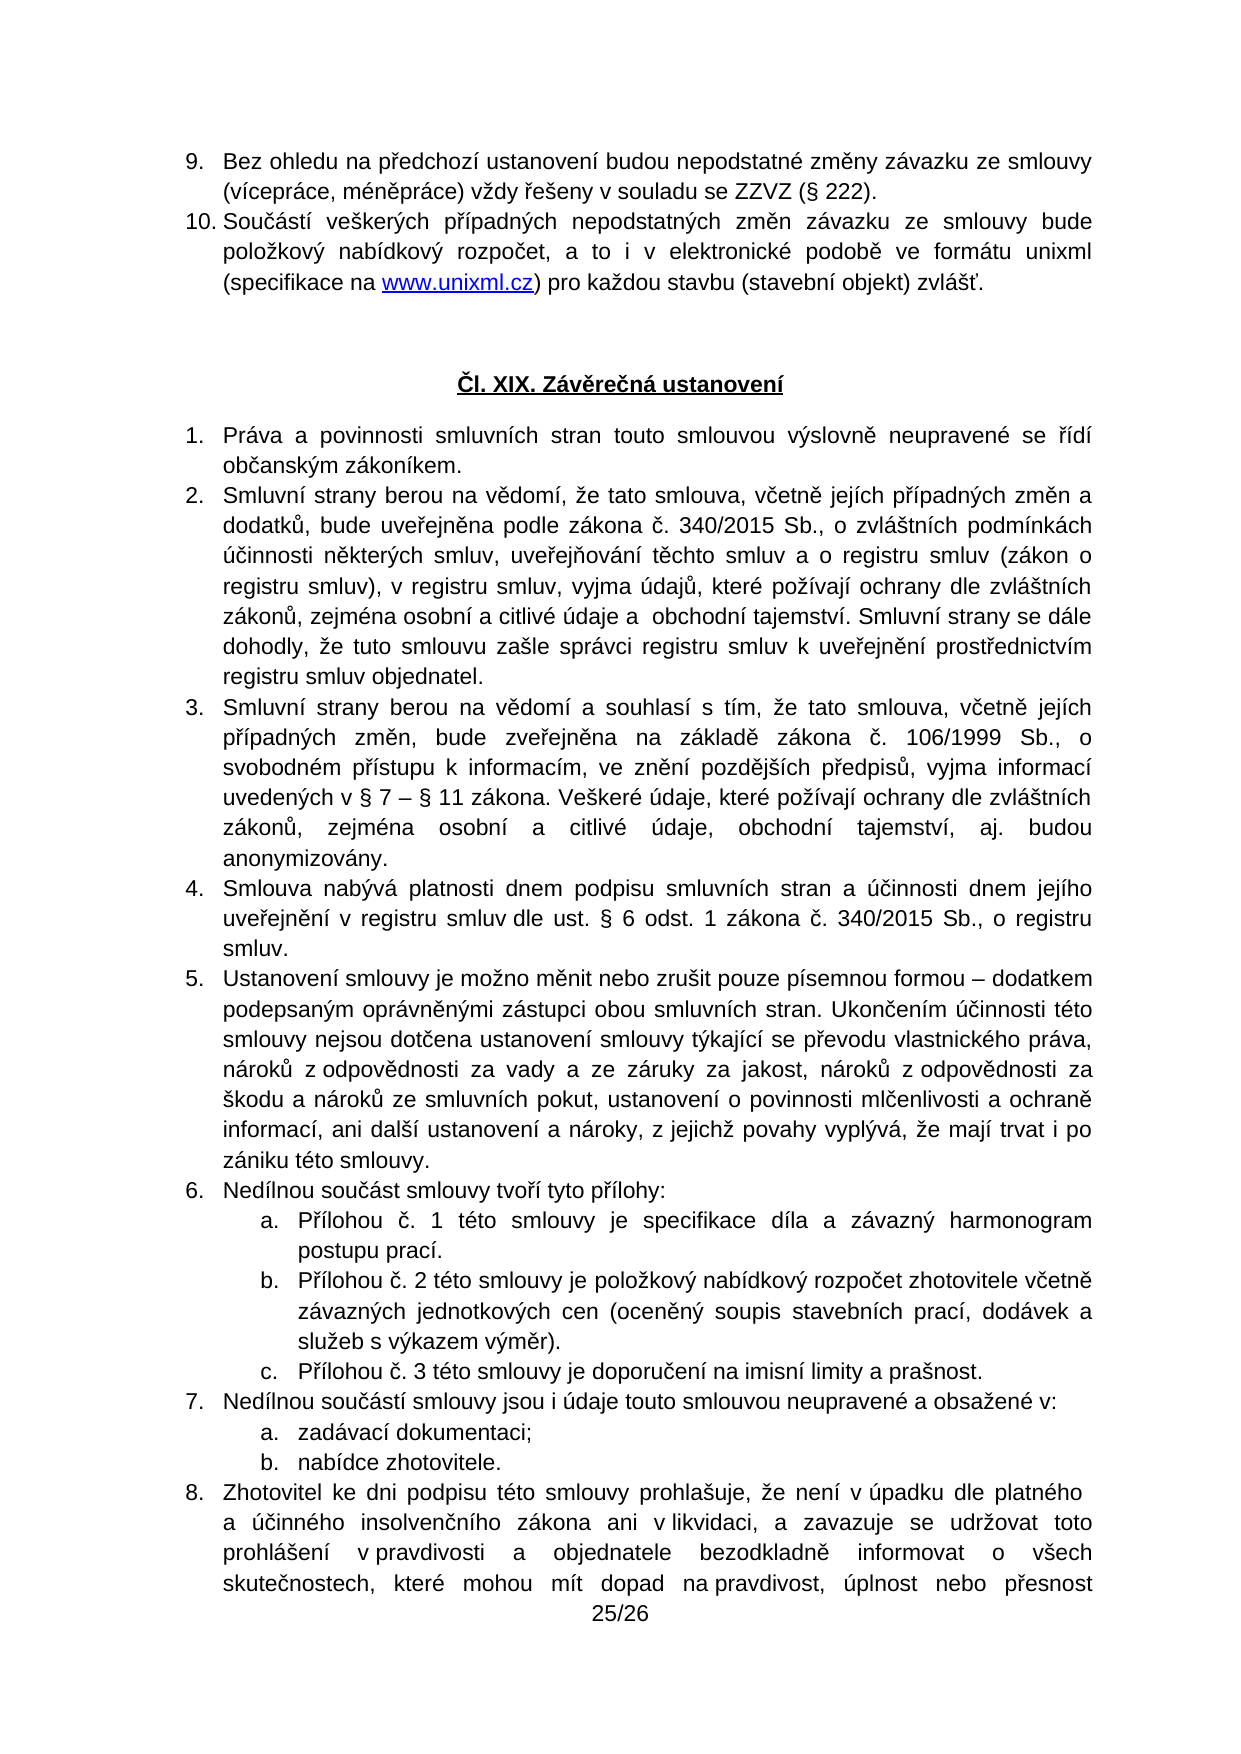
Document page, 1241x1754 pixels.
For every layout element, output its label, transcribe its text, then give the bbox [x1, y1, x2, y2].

list zadávací dokumentaci; [260, 1418, 1093, 1445]
list Nedílnou součástí smlouvy jsou i údaje touto smlouvou neupravené a obsažené v: [185, 1388, 1093, 1414]
list Přílohou č. 1 této smlouvy je specifikace díla a závazný harmonogram postupu prací. [260, 1207, 1093, 1263]
list Nedílnou součást smlouvy tvoří tyto přílohy: [185, 1177, 1093, 1203]
list Smluvní strany berou na vědomí a souhlasí s tím, že tato smlouva, včetně jejích případných změn, bude zveřejněna na základě zákona č. 106/1999 Sb., o svobodném přístupu k informacím, ve znění pozdějších předpisů, vyjma informací uvedených v § 7 – § 11 zákona. Veškeré údaje, které požívají ochrany dle zvláštních zákonů, zejména osobní a citlivé údaje, obchodní tajemství, aj. budou anonymizovány. [185, 693, 1093, 871]
list Součástí veškerých případných nepodstatných změn závazku ze smlouvy bude položkový nabídkový rozpočet, a to i v elektronické podobě ve formátu unixml (specifikace na www.unixml.cz) pro každou stavbu (stavební objekt) zvlášť. [185, 208, 1093, 295]
list Smluvní strany berou na vědomí, že tato smlouva, včetně jejích případných změn a dodatků, bude uveřejněna podle zákona č. 340/2015 Sb., o zvláštních podmínkách účinnosti některých smluv, uveřejňování těchto smluv a o registru smluv (zákon o registru smluv), v registru smluv, vyjma údajů, které požívají ochrany dle zvláštních zákonů, zejména osobní a citlivé údaje a obchodní tajemství. Smluvní strany se dále dohodly, že tuto smlouvu zašle správci registru smluv k uveřejnění prostřednictvím registru smluv objednatel. [185, 482, 1093, 689]
list Přílohou č. 3 této smlouvy je doporučení na imisní limity a prašnost. [260, 1358, 1093, 1384]
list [185, 1479, 1093, 1596]
list Práva a povinnosti smluvních stran touto smlouvou výslovně neupravené se řídí občanským zákoníkem. [185, 422, 1093, 478]
list Přílohou č. 2 této smlouvy je položkový nabídkový rozpočet zhotovitele včetně závazných jednotkových cen (oceněný soupis stavebních prací, dodávek a služeb s výkazem výměr). [260, 1267, 1093, 1354]
text Čl. XIX. Závěrečná ustanovení [148, 371, 1093, 397]
list nabídce zhotovitele. [260, 1449, 1093, 1475]
list Smlouva nabývá platnosti dnem podpisu smluvních stran a účinnosti dnem jejího uveřejnění v registru smluv dle ust. § 6 odst. 1 zákona č. 340/2015 Sb., o registru smluv. [185, 875, 1093, 961]
list Bez ohledu na předchozí ustanovení budou nepodstatné změny závazku ze smlouvy (vícepráce, méněpráce) vždy řešeny v souladu se ZZVZ (§ 222). [185, 148, 1093, 204]
list Ustanovení smlouvy je možno měnit nebo zrušit pouze písemnou formou – dodatkem podepsaným oprávněnými zástupci obou smluvních stran. Ukončením účinnosti této smlouvy nejsou dotčena ustanovení smlouvy týkající se převodu vlastnického práva, nároků z odpovědnosti za vady a ze záruky za jakost, nároků z odpovědnosti za škodu a nároků ze smluvních pokut, ustanovení o povinnosti mlčenlivosti a ochraně informací, ani další ustanovení a nároky, z jejichž povahy vyplývá, že mají trvat i po zániku této smlouvy. [185, 965, 1093, 1173]
